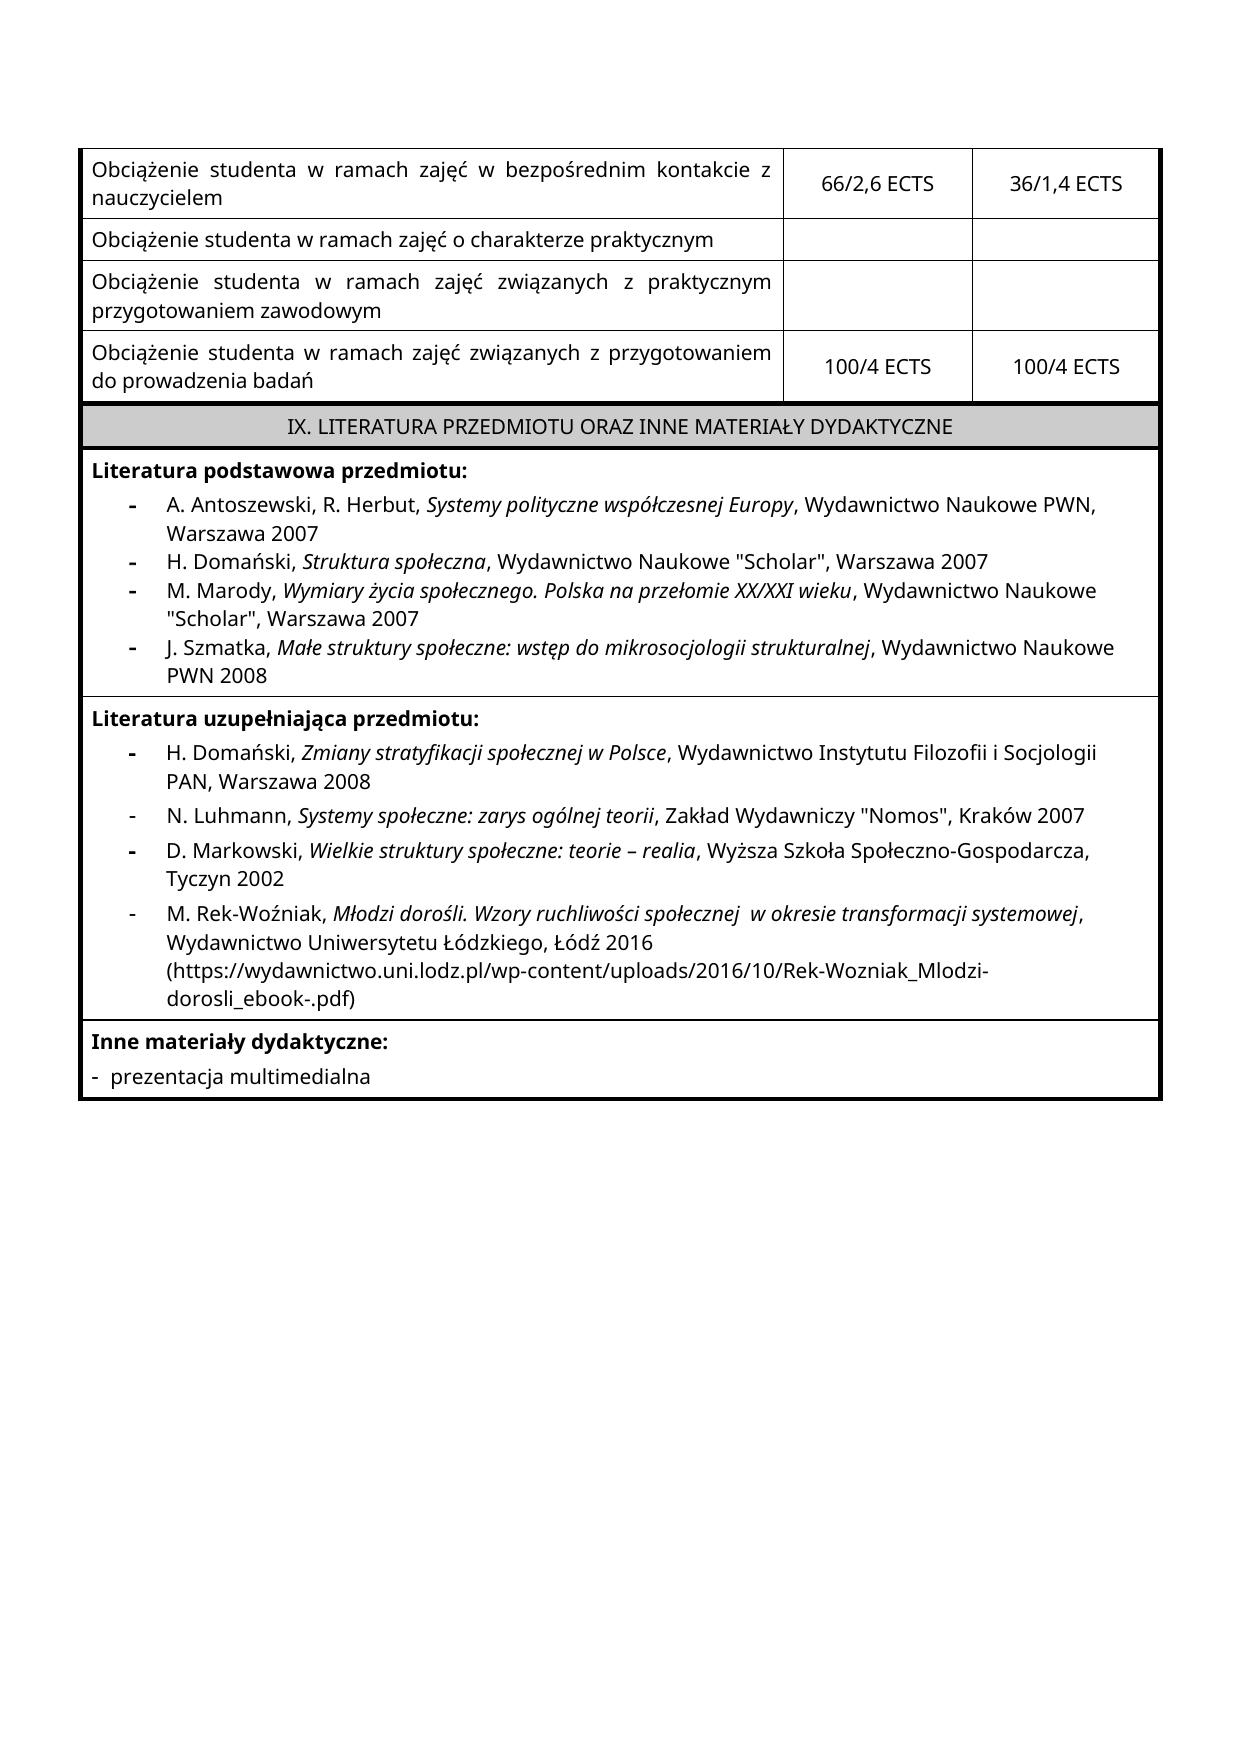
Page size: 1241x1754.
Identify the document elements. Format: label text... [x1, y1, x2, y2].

table_cell [973, 219, 1158, 260]
table_cell 100/4 ECTS [784, 331, 972, 401]
table_cell Literatura uzupełniająca przedmiotu: H. Domański, Zmiany stratyfikacji społecznej w Polsce, Wydawnictwo Instytutu Filozofii i Socjologii PAN, Warszawa 2008 N. Luhmann, Systemy społeczne: zarys ogólnej teorii, Zakład Wydawniczy "Nomos", Kraków 2007 D. Markowski, Wielkie struktury społeczne: teorie – realia, Wyższa Szkoła Społeczno-Gospodarcza, Tyczyn 2002 M. Rek-Woźniak, Młodzi dorośli. Wzory ruchliwości społecznej w okresie transformacji systemowej, Wydawnictwo Uniwersytetu Łódzkiego, Łódź 2016 (https://wydawnictwo.uni.lodz.pl/wp-content/uploads/2016/10/Rek-Wozniak_Mlodzi-dorosli_ebook-.pdf) [83, 697, 1158, 1019]
table_cell Literatura podstawowa przedmiotu: A. Antoszewski, R. Herbut, Systemy polityczne współczesnej Europy, Wydawnictwo Naukowe PWN, Warszawa 2007 H. Domański, Struktura społeczna, Wydawnictwo Naukowe "Scholar", Warszawa 2007 M. Marody, Wymiary życia społecznego. Polska na przełomie XX/XXI wieku, Wydawnictwo Naukowe "Scholar", Warszawa 2007 J. Szmatka, Małe struktury społeczne: wstęp do mikrosocjologii strukturalnej, Wydawnictwo Naukowe PWN 2008 [83, 450, 1158, 696]
table_cell 36/1,4 ECTS [973, 149, 1158, 218]
table_cell IX. LITERATURA PRZEDMIOTU ORAZ INNE MATERIAŁY DYDAKTYCZNE [83, 406, 1158, 446]
table_cell Obciążenie studenta w ramach zajęć związanych z przygotowaniem do prowadzenia badań [83, 331, 783, 401]
table_cell [784, 219, 972, 260]
table_cell 100/4 ECTS [973, 331, 1158, 401]
table_cell Obciążenie studenta w ramach zajęć o charakterze praktycznym [83, 219, 783, 260]
table_cell Obciążenie studenta w ramach zajęć związanych z praktycznym przygotowaniem zawodowym [83, 261, 783, 330]
table_cell [784, 261, 972, 330]
table_cell Inne materiały dydaktyczne: prezentacja multimedialna [83, 1021, 1158, 1096]
table_cell 66/2,6 ECTS [784, 149, 972, 218]
table_cell Obciążenie studenta w ramach zajęć w bezpośrednim kontakcie z nauczycielem [83, 149, 783, 218]
table_cell [973, 261, 1158, 330]
